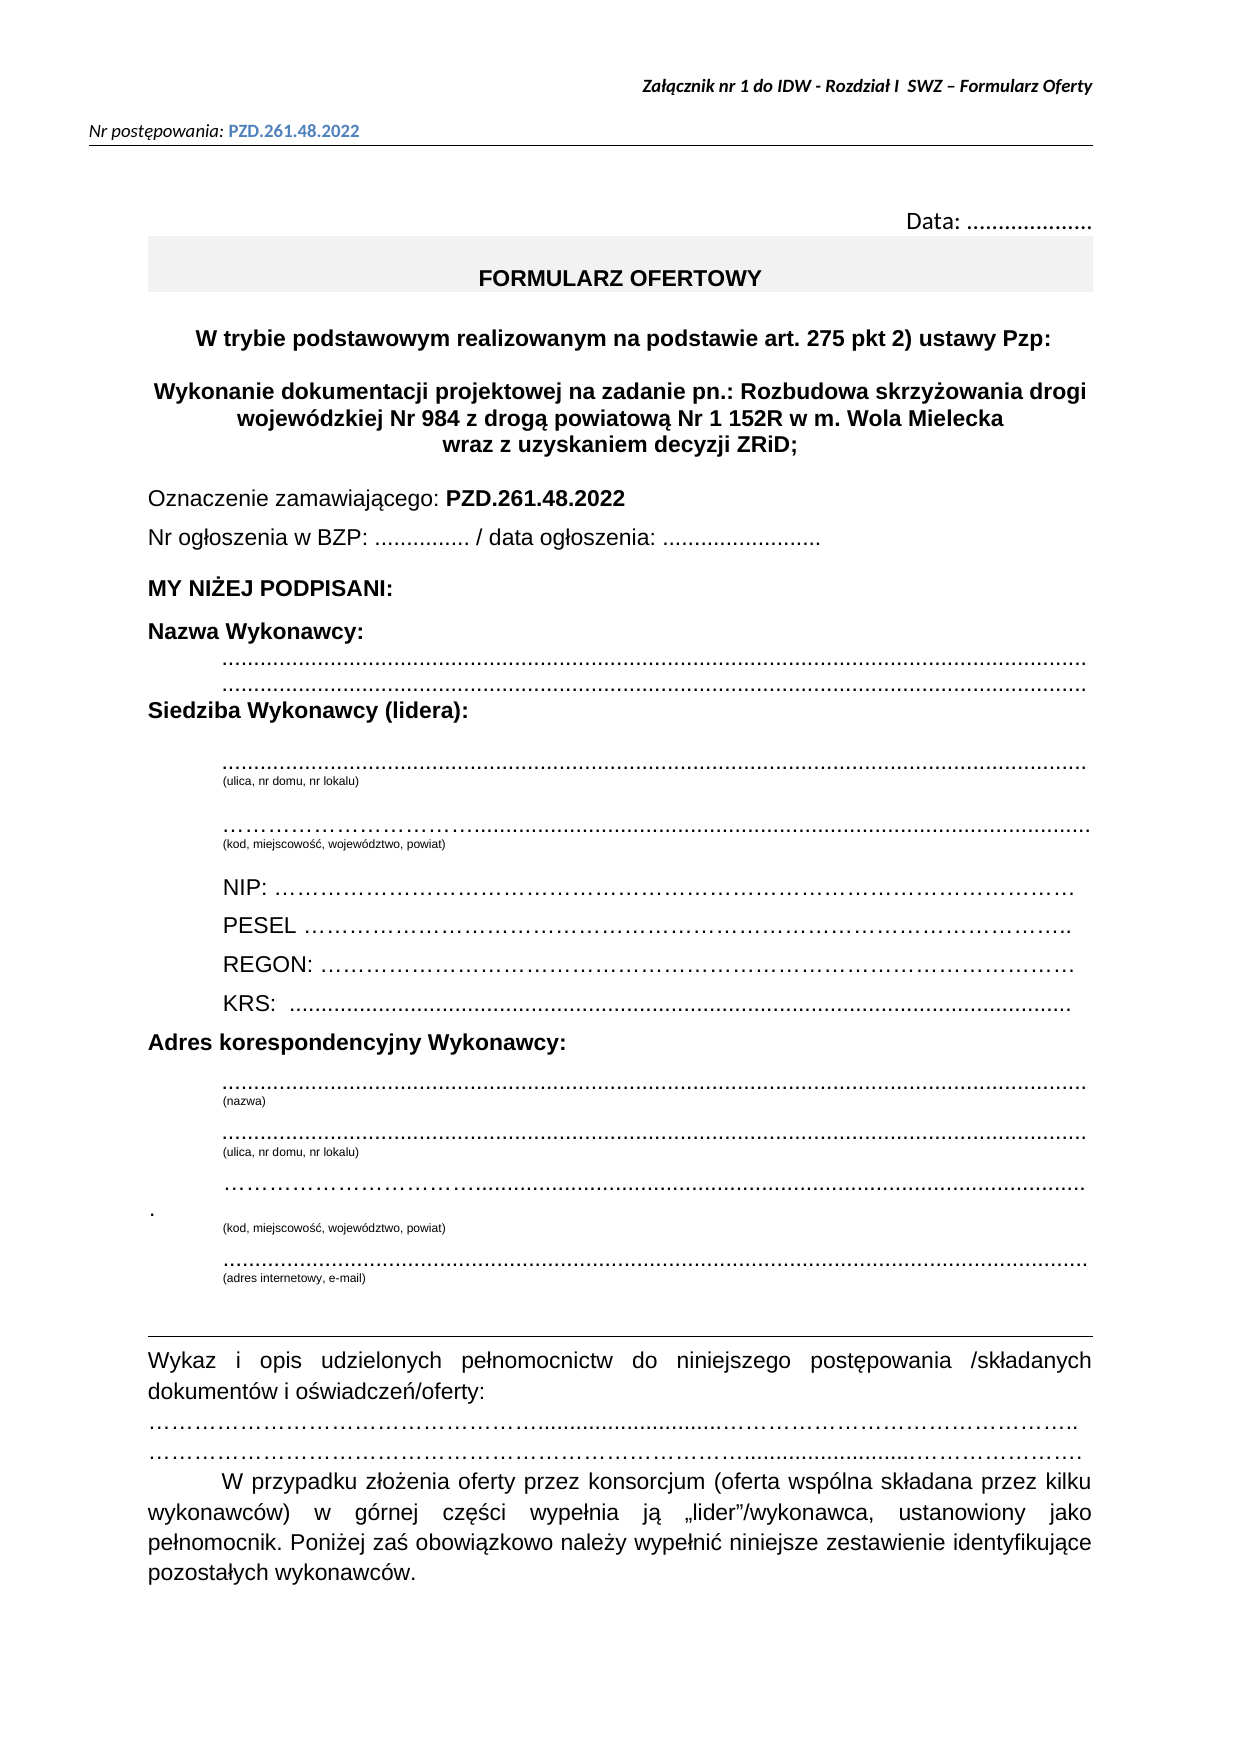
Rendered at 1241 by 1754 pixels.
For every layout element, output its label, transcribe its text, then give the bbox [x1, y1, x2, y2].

text ……………………………................................................................................................. [148, 811, 1093, 837]
text (ulica, nr domu, nr lokalu) [223, 1144, 1093, 1168]
text ……………………………................................................................................................. [149, 1168, 1093, 1221]
text Siedziba Wykonawcy (lidera): [148, 697, 1093, 723]
text Data: .................... [148, 205, 1093, 236]
text ........................................................................................................................................ [148, 1118, 1093, 1144]
text NIP: …………………………………………………………………………………………… [223, 874, 1093, 900]
text Oznaczenie zamawiającego: PZD.261.48.2022 [148, 485, 1093, 512]
text ……………………………………………………………………...........................…………………. [148, 1427, 1093, 1464]
text REGON: ……………………………………………………………………………………… [223, 951, 1093, 978]
text Nazwa Wykonawcy: [148, 618, 1093, 644]
text ........................................................................................................................................ [223, 1245, 1093, 1272]
text ........................................................................................................................................ [148, 670, 1093, 697]
text Adres korespondencyjny Wykonawcy: [148, 1029, 1093, 1055]
text Nr ogłoszenia w BZP: ............... / data ogłoszenia: ......................... [148, 524, 1093, 550]
text W przypadku złożenia oferty przez konsorcjum (oferta wspólna składana przez kilku wykonawców) w górnej części wypełnia ją „lider”/wykonawca, ustanowiony jako pełnomocnik. Poniżej zaś obowiązkowo należy wypełnić niniejsze zestawienie identyfikujące pozostałych wykonawców. [148, 1468, 1093, 1585]
text Wykonanie dokumentacji projektowej na zadanie pn.: Rozbudowa skrzyżowania drogi wojewódzkiej Nr 984 z drogą powiatową Nr 1 152R w m. Wola Mielecka [148, 378, 1093, 431]
text (kod, miejscowość, województwo, powiat) [223, 837, 1093, 861]
text ........................................................................................................................................ [148, 644, 1093, 670]
text (ulica, nr domu, nr lokalu) [223, 774, 1093, 798]
text (adres internetowy, e-mail) [223, 1272, 1093, 1296]
text ........................................................................................................................................ [148, 1068, 1093, 1094]
text Wykaz i opis udzielonych pełnomocnictw do niniejszego postępowania /składanych dokumentów i oświadczeń/oferty: [148, 1337, 1093, 1396]
text FORMULARZ OFERTOWY [148, 265, 1093, 292]
text MY NIŻEJ PODPISANI: [148, 575, 1093, 602]
text …………………………………………….............................……………………………………….. [148, 1396, 1093, 1427]
text W trybie podstawowym realizowanym na podstawie art. 275 pkt 2) ustawy Pzp: [148, 325, 1093, 352]
text PESEL ……………………………………………………………………………………….. [223, 912, 1093, 939]
text (kod, miejscowość, województwo, powiat) [223, 1221, 1093, 1245]
text KRS: ........................................................................................................................... [223, 990, 1093, 1017]
text wraz z uzyskaniem decyzji ZRiD; [148, 431, 1093, 457]
text (nazwa) [223, 1094, 1093, 1118]
text ........................................................................................................................................ [148, 748, 1093, 774]
